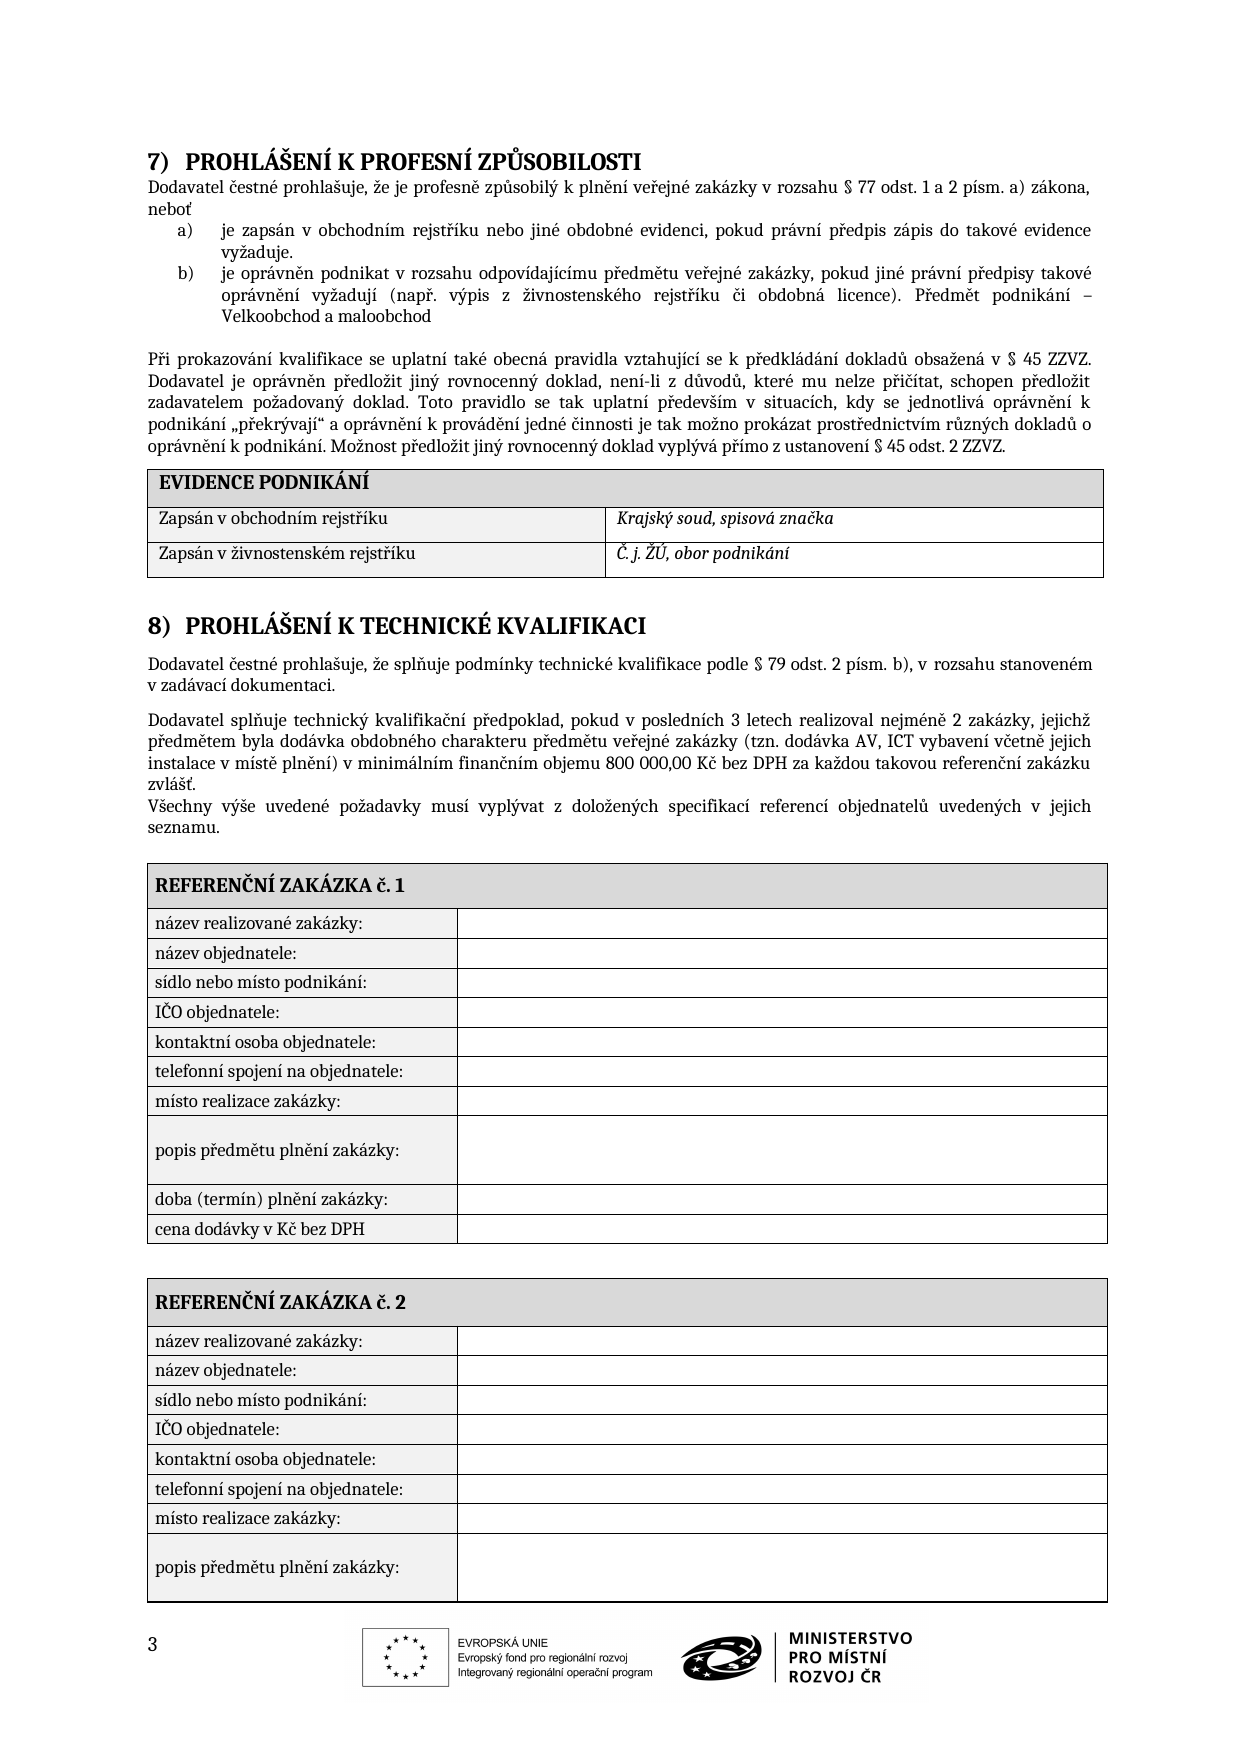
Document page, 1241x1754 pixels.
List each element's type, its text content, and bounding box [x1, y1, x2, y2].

table_cell [458, 1445, 1107, 1473]
picture [343, 1608, 930, 1703]
table_cell [458, 969, 1107, 997]
table_cell [458, 1215, 1107, 1243]
table_cell Zapsán v živnostenském rejstříku [148, 543, 605, 577]
table_header EVIDENCE PODNIKÁNÍ [148, 470, 1103, 507]
table_cell sídlo nebo místo podnikání: [148, 1386, 457, 1414]
table_cell název objednatele: [148, 1356, 457, 1385]
table_cell [458, 1028, 1107, 1056]
table_cell název realizované zakázky: [148, 909, 457, 938]
table_cell [458, 1475, 1107, 1503]
table_cell popis předmětu plnění zakázky: [148, 1534, 457, 1601]
table_cell sídlo nebo místo podnikání: [148, 969, 457, 997]
text Dodavatel čestné prohlašuje, že je profesně způsobilý k plnění veřejné zakázky v rozsahu § 77 odst. 1 a 2 písm. a) zákona, neboť [148, 148, 1093, 219]
table_cell kontaktní osoba objednatele: [148, 1445, 457, 1473]
table_cell [458, 1185, 1107, 1214]
table_cell [458, 1057, 1107, 1086]
table_cell kontaktní osoba objednatele: [148, 1028, 457, 1056]
table_cell [458, 998, 1107, 1027]
subtitle prohlášení k profesní způsobilosti [148, 148, 642, 176]
table_cell místo realizace zakázky: [148, 1504, 457, 1533]
table_cell doba (termín) plnění zakázky: [148, 1185, 457, 1214]
text Dodavatel čestné prohlašuje, že splňuje podmínky technické kvalifikace podle § 79 odst. 2 písm. b), v rozsahu stanoveném v zadávací dokumentaci. [148, 612, 1093, 697]
table_header REFERENČNÍ ZAKÁZKA č. 1 [148, 864, 1107, 908]
table_cell [458, 1386, 1107, 1414]
table_cell cena dodávky v Kč bez DPH [148, 1215, 457, 1243]
text Při prokazování kvalifikace se uplatní také obecná pravidla vztahující se k předkládání dokladů obsažená v § 45 ZZVZ. Dodavatel je oprávněn předložit jiný rovnocenný doklad, není-li z důvodů, které mu nelze přičítat, schopen předložit zadavatelem požadovaný doklad. Toto pravidlo se tak uplatní především v situacích, kdy se jednotlivá oprávnění k podnikání „překrývají“ a oprávnění k provádění jedné činnosti je tak možno prokázat prostřednictvím různých dokladů o oprávnění k podnikání. Možnost předložit jiný rovnocenný doklad vyplývá přímo z ustanovení § 45 odst. 2 ZZVZ. [148, 349, 1093, 457]
table_cell IČO objednatele: [148, 998, 457, 1027]
table_cell telefonní spojení na objednatele: [148, 1057, 457, 1086]
text a) je zapsán v obchodním rejstříku nebo jiné obdobné evidenci, pokud právní předpis zápis do takové evidence vyžaduje. [177, 219, 1093, 263]
text Dodavatel splňuje technický kvalifikační předpoklad, pokud v posledních 3 letech realizoval nejméně 2 zakázky, jejichž předmětem byla dodávka obdobného charakteru předmětu veřejné zakázky (tzn. dodávka AV, ICT vybavení včetně jejich instalace v místě plnění) v minimálním finančním objemu 800 000,00 Kč bez DPH za každou takovou referenční zakázku zvlášť. [148, 709, 1093, 795]
table_cell název objednatele: [148, 939, 457, 967]
table_cell Krajský soud, spisová značka [606, 508, 1103, 542]
subtitle PROHLÁŠENÍ K TECHNICKÉ KVALIFIKACI [148, 612, 647, 641]
table_cell místo realizace zakázky: [148, 1087, 457, 1115]
table_cell telefonní spojení na objednatele: [148, 1475, 457, 1503]
table_cell [458, 1116, 1107, 1184]
table_cell název realizované zakázky: [148, 1327, 457, 1355]
table_header REFERENČNÍ ZAKÁZKA č. 2 [148, 1279, 1107, 1326]
table_cell [458, 1534, 1107, 1601]
table_cell Č. j. ŽÚ, obor podnikání [606, 543, 1103, 577]
table_cell [458, 1504, 1107, 1533]
table_cell [458, 939, 1107, 967]
table_cell [458, 909, 1107, 938]
text Všechny výše uvedené požadavky musí vyplývat z doložených specifikací referencí objednatelů uvedených v jejich seznamu. [148, 795, 1093, 838]
table_cell IČO objednatele: [148, 1415, 457, 1444]
table_cell [458, 1356, 1107, 1385]
table_cell Zapsán v obchodním rejstříku [148, 508, 605, 542]
table_cell [458, 1327, 1107, 1355]
text b) je oprávněn podnikat v rozsahu odpovídajícímu předmětu veřejné zakázky, pokud jiné právní předpisy takové oprávnění vyžadují (např. výpis z živnostenského rejstříku či obdobná licence). Předmět podnikání – Velkoobchod a maloobchod [177, 263, 1093, 327]
table_cell popis předmětu plnění zakázky: [148, 1116, 457, 1184]
table_cell [458, 1087, 1107, 1115]
table_cell [458, 1415, 1107, 1444]
